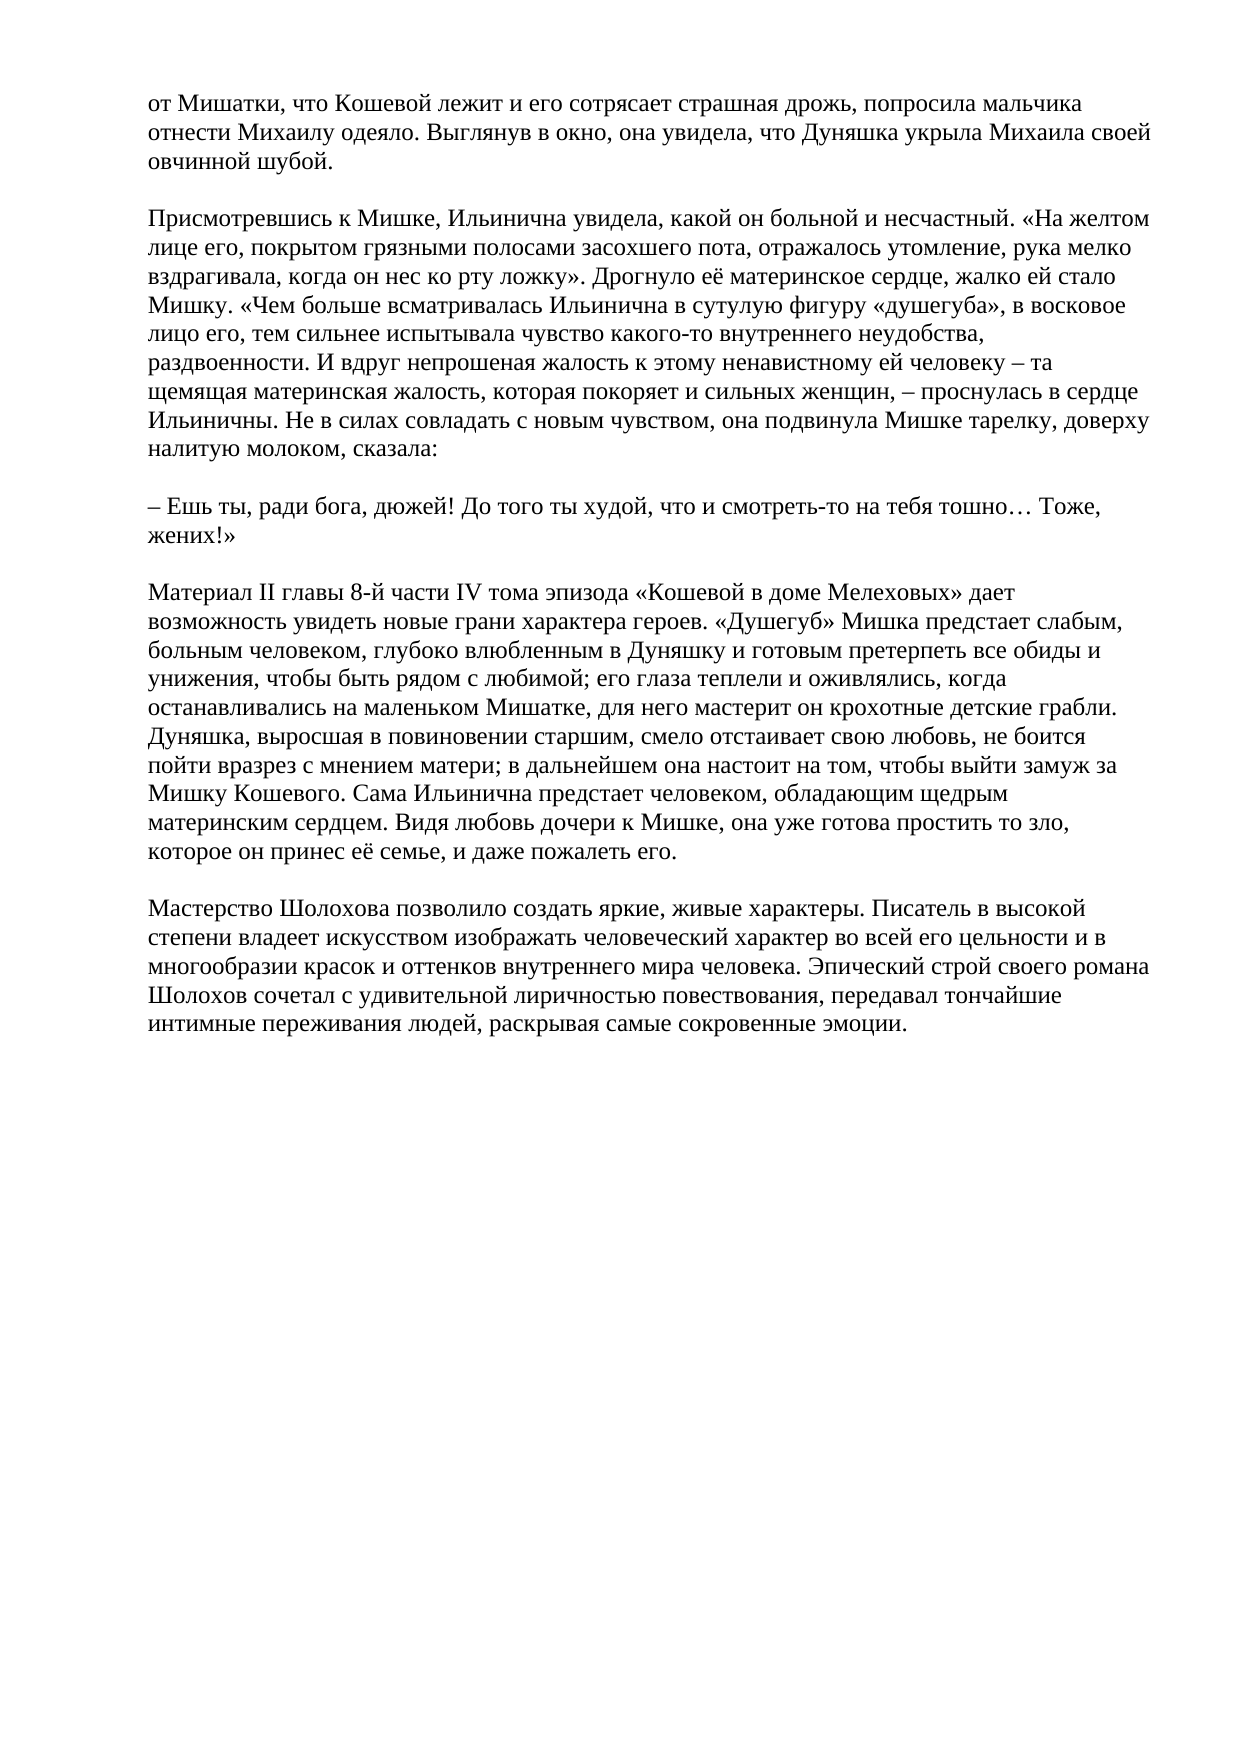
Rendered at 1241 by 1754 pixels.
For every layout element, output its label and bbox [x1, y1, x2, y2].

text [148, 88, 1152, 1037]
